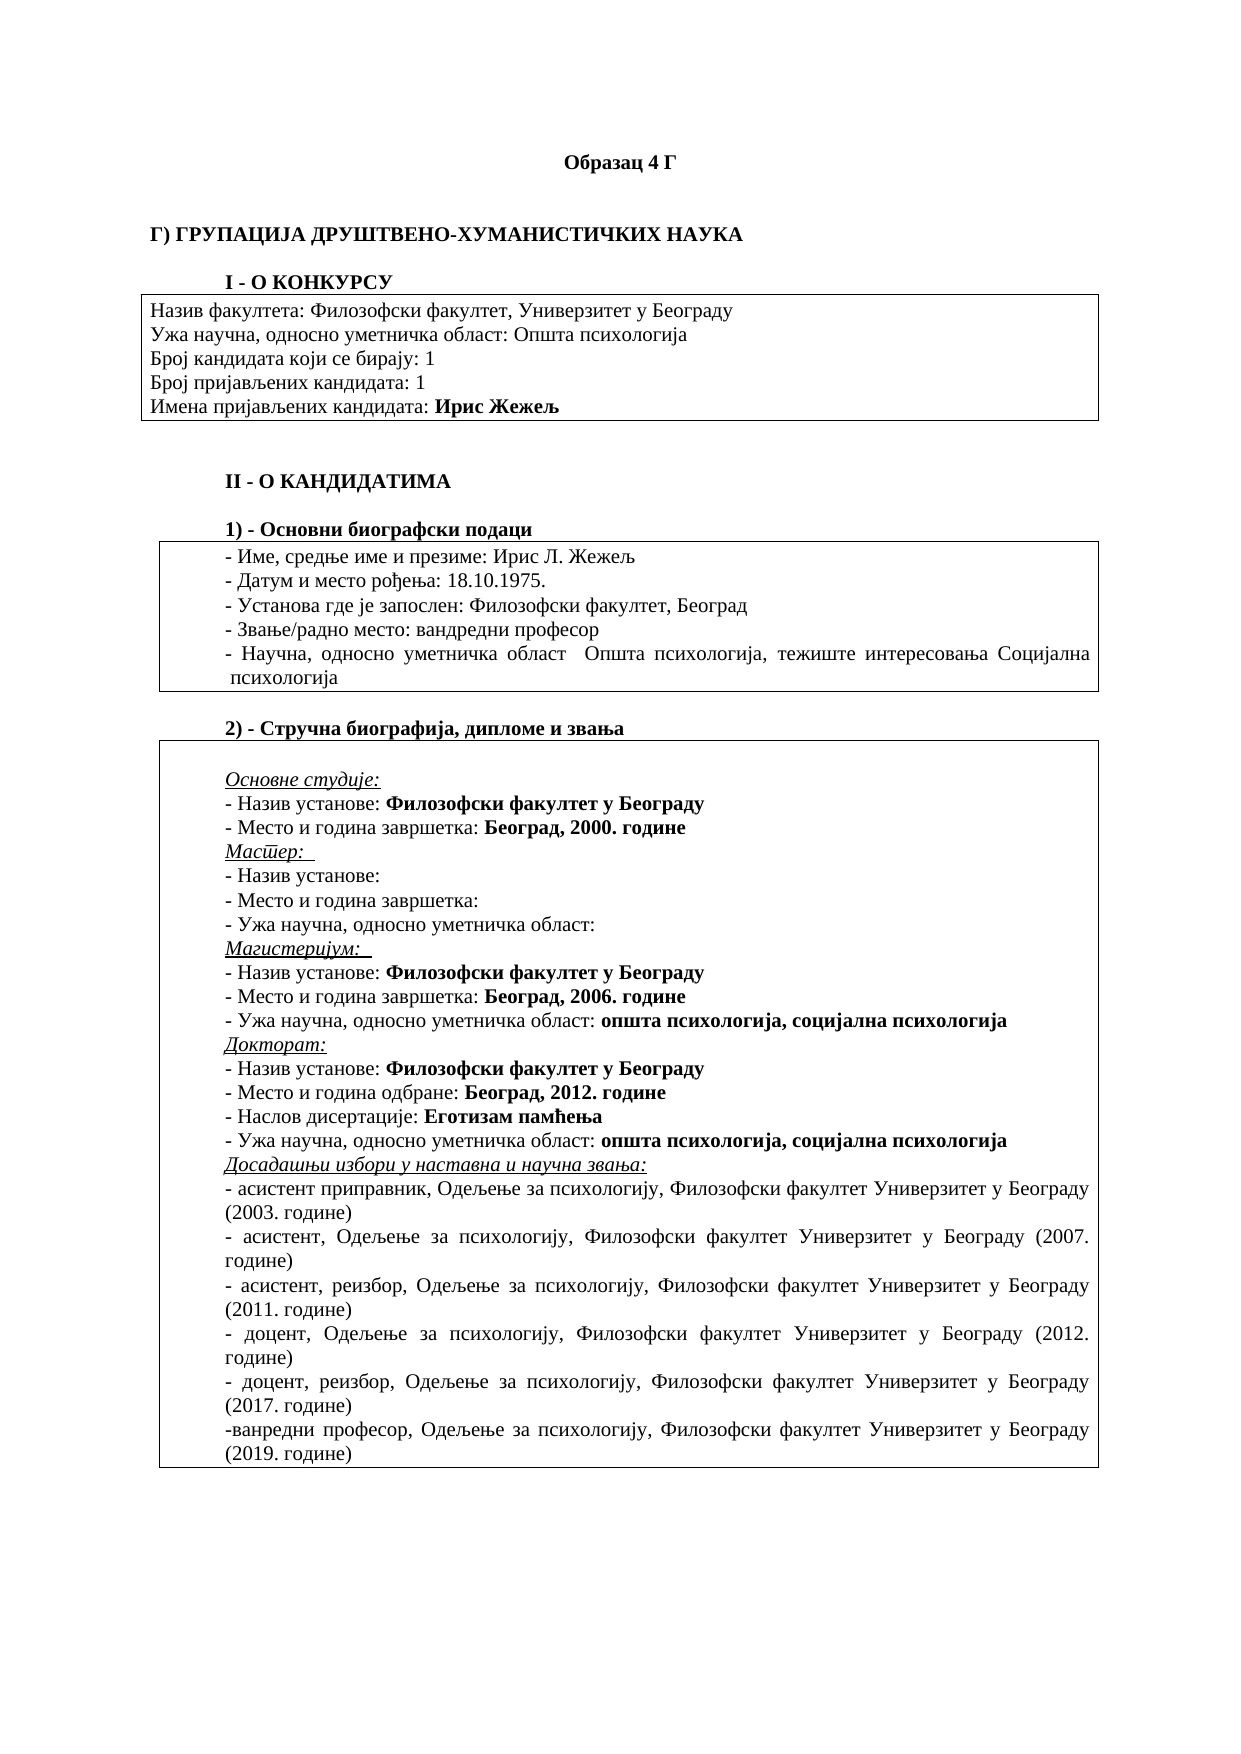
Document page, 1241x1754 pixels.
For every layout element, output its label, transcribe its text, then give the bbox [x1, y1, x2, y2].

text - Наслов дисертације: Еготизам памћења [160, 1101, 1098, 1125]
text Број пријављених кандидата: 1 [150, 370, 1090, 391]
text - Место и година одбране: Београд, 2012. године [160, 1077, 1098, 1101]
text - доцент, реизбор, Одељење за психологију, Филозофски факултет Универзитет у Београду (2017. године) [160, 1366, 1098, 1414]
text Имена пријављених кандидата: Ирис Жежељ [142, 391, 1098, 420]
text - Назив установе: Филозофски факултет у Београду [160, 1053, 1098, 1077]
text - Установа где је запослен: Филозофски факултет, Београд [160, 589, 1098, 613]
text - Ужа научна, односно уметничка област: општа психологија, социјална психологија [160, 1005, 1098, 1029]
text - Назив установе: Филозофски факултет у Београду [160, 957, 1098, 981]
text Назив факултета: Филозофски факултет, Универзитет у Београду [142, 295, 1098, 322]
text - Научна, односно уметничка област Општа психологија, тежиште интересовања Социјална психологија [160, 637, 1098, 691]
text Г) ГРУПАЦИЈА ДРУШТВЕНО-ХУМАНИСТИЧКИХ НАУКА [150, 222, 1090, 246]
text Досадашњи избори у наставна и научна звања: [160, 1149, 1098, 1173]
text - асистент приправник, Одељење за психологију, Филозофски факултет Универзитет у Београду (2003. године) [160, 1173, 1098, 1221]
text - доцент, Одељење за психологију, Филозофски факултет Универзитет у Београду (2012. године) [160, 1317, 1098, 1366]
text - Датум и место рођења: 18.10.1975. [160, 565, 1098, 589]
text - асистент, реизбор, Одељење за психологију, Филозофски факултет Универзитет у Београду (2011. године) [160, 1269, 1098, 1317]
text - Назив установе: [160, 860, 1098, 884]
text Основне студије: [160, 764, 1098, 788]
text - Место и година завршетка: [160, 884, 1098, 908]
text - Звање/радно место: вандредни професор [160, 613, 1098, 637]
text Докторат: [160, 1029, 1098, 1053]
text - Име, средње име и презиме: Ирис Л. Жежељ [160, 542, 1098, 565]
text Магистеријум: [160, 932, 1098, 957]
text - Место и година завршетка: Београд, 2006. године [160, 981, 1098, 1005]
text Образац 4 Г [150, 150, 1090, 174]
text - асистент, Одељење за психологију, Филозофски факултет Универзитет у Београду (2007. године) [160, 1221, 1098, 1269]
text 2) - Стручна биографија, дипломе и звања [225, 716, 1090, 740]
text - Ужа научна, односно уметничка област: општа психологија, социјална психологија [160, 1125, 1098, 1149]
text II - О КАНДИДАТИМА [225, 469, 1090, 493]
text 1) - Основни биографски подаци [225, 517, 1090, 541]
text Број кандидата који се бирају: 1 [150, 346, 1090, 370]
text - Ужа научна, односно уметничка област: [160, 908, 1098, 932]
text - Назив установе: Филозофски факултет у Београду [160, 788, 1098, 812]
text I - О КОНКУРСУ [225, 270, 1090, 294]
text -ванредни професор, Одељење за психологију, Филозофски факултет Универзитет у Београду (2019. године) [160, 1414, 1098, 1467]
text Мастер: [160, 836, 1098, 860]
text - Место и година завршетка: Београд, 2000. године [160, 812, 1098, 836]
text Ужа научна, oдносно уметничка област: Општа психологија [150, 322, 1090, 346]
